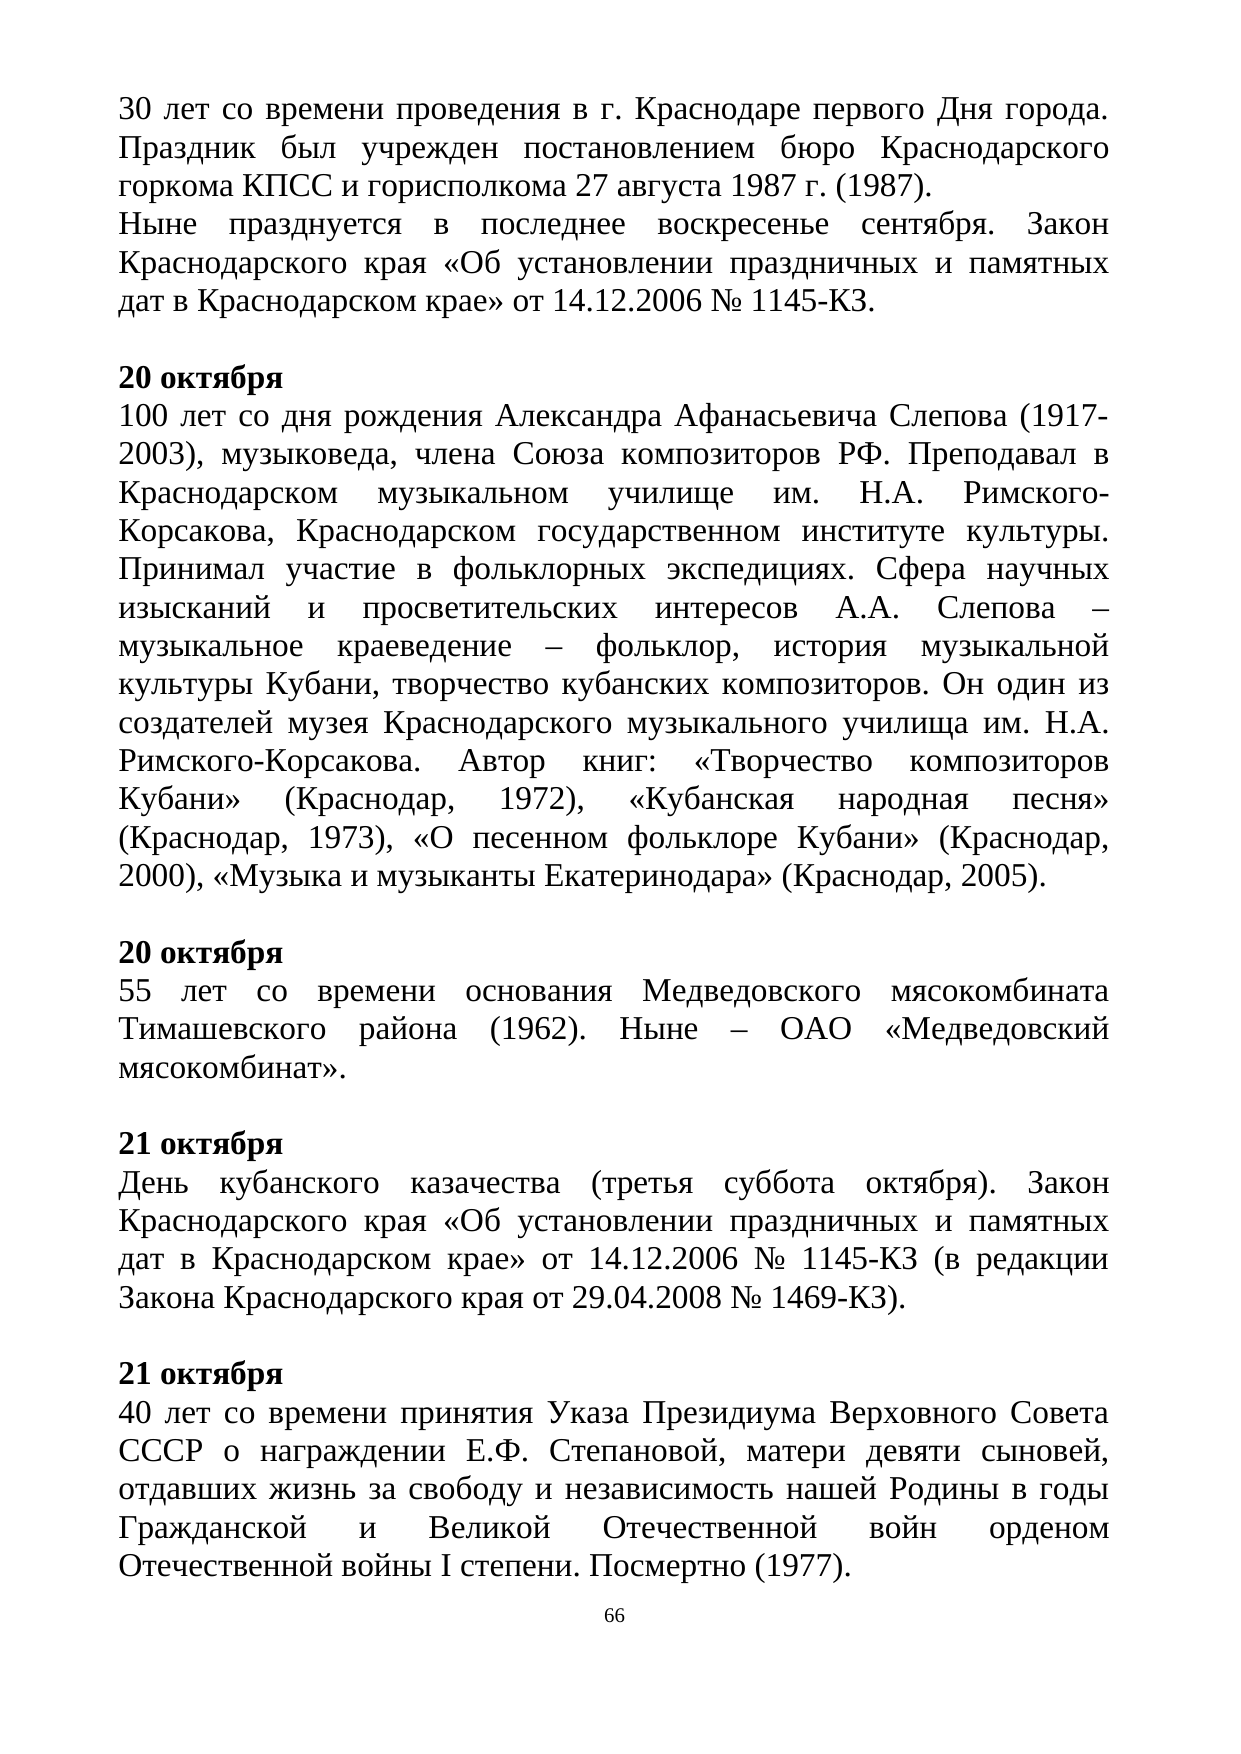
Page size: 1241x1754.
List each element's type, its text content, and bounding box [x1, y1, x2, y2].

text 20 октября [118, 357, 1127, 395]
text 21 октября [118, 1354, 1110, 1392]
text 55 лет со времени основания Медведовского мясокомбината Тимашевского района (1962). Ныне – ОАО «Медведовский мясокомбинат». [118, 970, 1110, 1085]
text 30 лет со времени проведения в г. Краснодаре первого Дня города. Праздник был учрежден постановлением бюро Краснодарского горкома КПСС и горисполкома 27 августа . (1987). [118, 89, 1110, 204]
text День кубанского казачества (третья суббота октября). Закон Краснодарского края «Об установлении праздничных и памятных дат в Краснодарском крае» от 14.12.2006 № 1145-КЗ (в редакции Закона Краснодарского края от 29.04.2008 № 1469-КЗ). [118, 1162, 1110, 1315]
text 21 октября [118, 1124, 1127, 1162]
text 20 октября [118, 932, 1127, 970]
text 100 лет со дня рождения Александра Афанасьевича Слепова (1917-2003), музыковеда, члена Союза композиторов РФ. Преподавал в Краснодарском музыкальном училище им. Н.А. Римского-Корсакова, Краснодарском государственном институте культуры. Принимал участие в фольклорных экспедициях. Сфера научных изысканий и просветительских интересов А.А. Слепова – музыкальное краеведение – фольклор, история музыкальной культуры Кубани, творчество кубанских композиторов. Он один из создателей музея Краснодарского музыкального училища им. Н.А. Римского-Корсакова. Автор книг: «Творчество композиторов Кубани» (Краснодар, 1972), «Кубанская народная песня» (Краснодар, 1973), «О песенном фольклоре Кубани» (Краснодар, 2000), «Музыка и музыканты Екатеринодара» (Краснодар, 2005). [118, 395, 1110, 894]
text 40 лет со времени принятия Указа Президиума Верховного Совета СССР о награждении Е.Ф. Степановой, матери девяти сыновей, отдавших жизнь за свободу и независимость нашей Родины в годы Гражданской и Великой Отечественной войн орденом Отечественной войны I степени. Посмертно (1977). [118, 1392, 1110, 1584]
text Ныне празднуется в последнее воскресенье сентября. Закон Краснодарского края «Об установлении праздничных и памятных дат в Краснодарском крае» от 14.12.2006 № 1145-КЗ. [118, 204, 1110, 319]
